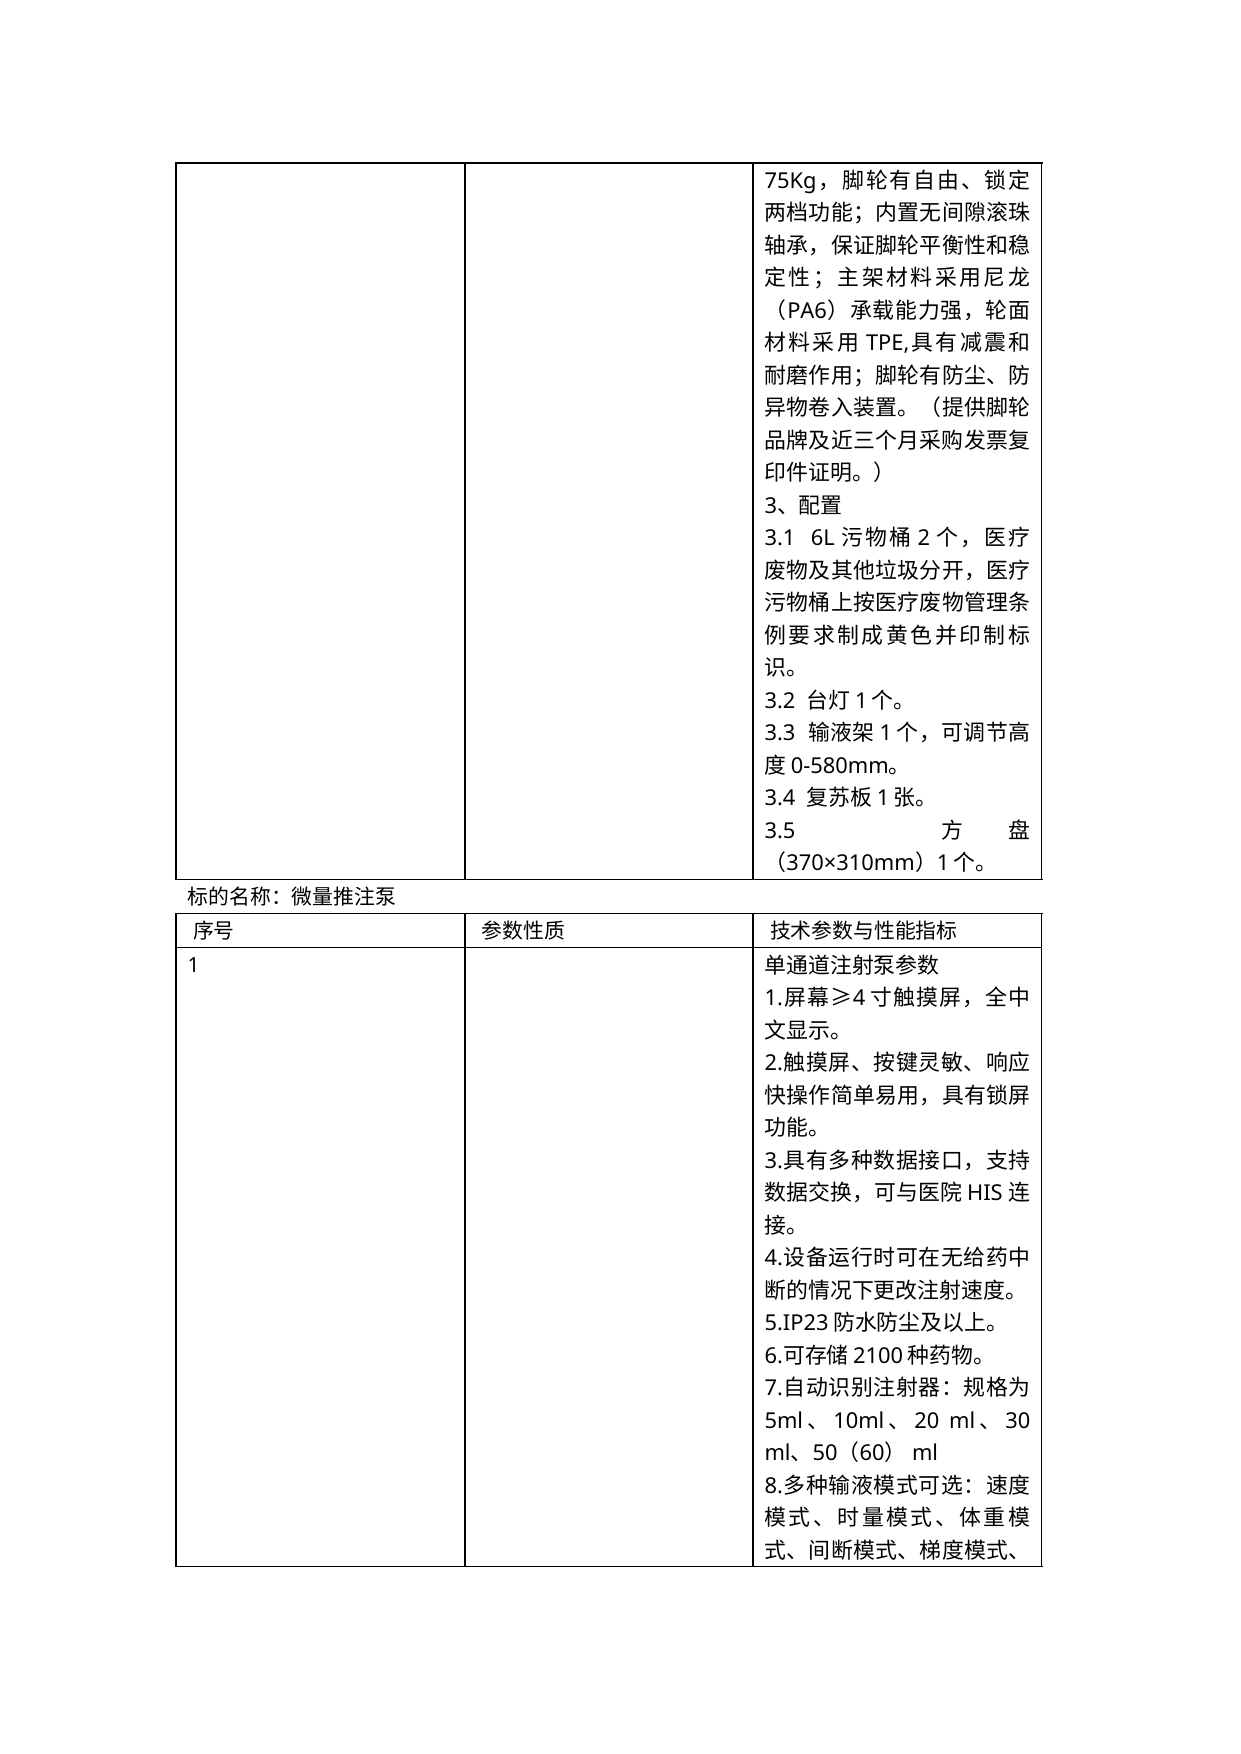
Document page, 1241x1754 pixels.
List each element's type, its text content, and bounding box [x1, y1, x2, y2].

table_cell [754, 948, 1041, 1566]
table_header 技术参数与性能指标 [754, 914, 1041, 947]
table_cell 1 [177, 164, 464, 878]
table_cell 1 [177, 948, 464, 1566]
table_cell [466, 164, 752, 878]
table_header 序号 [177, 914, 464, 947]
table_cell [754, 164, 1041, 878]
table_header 参数性质 [466, 914, 752, 947]
text 标的名称：微量推注泵 [187, 880, 1053, 913]
table_cell [466, 948, 752, 1566]
